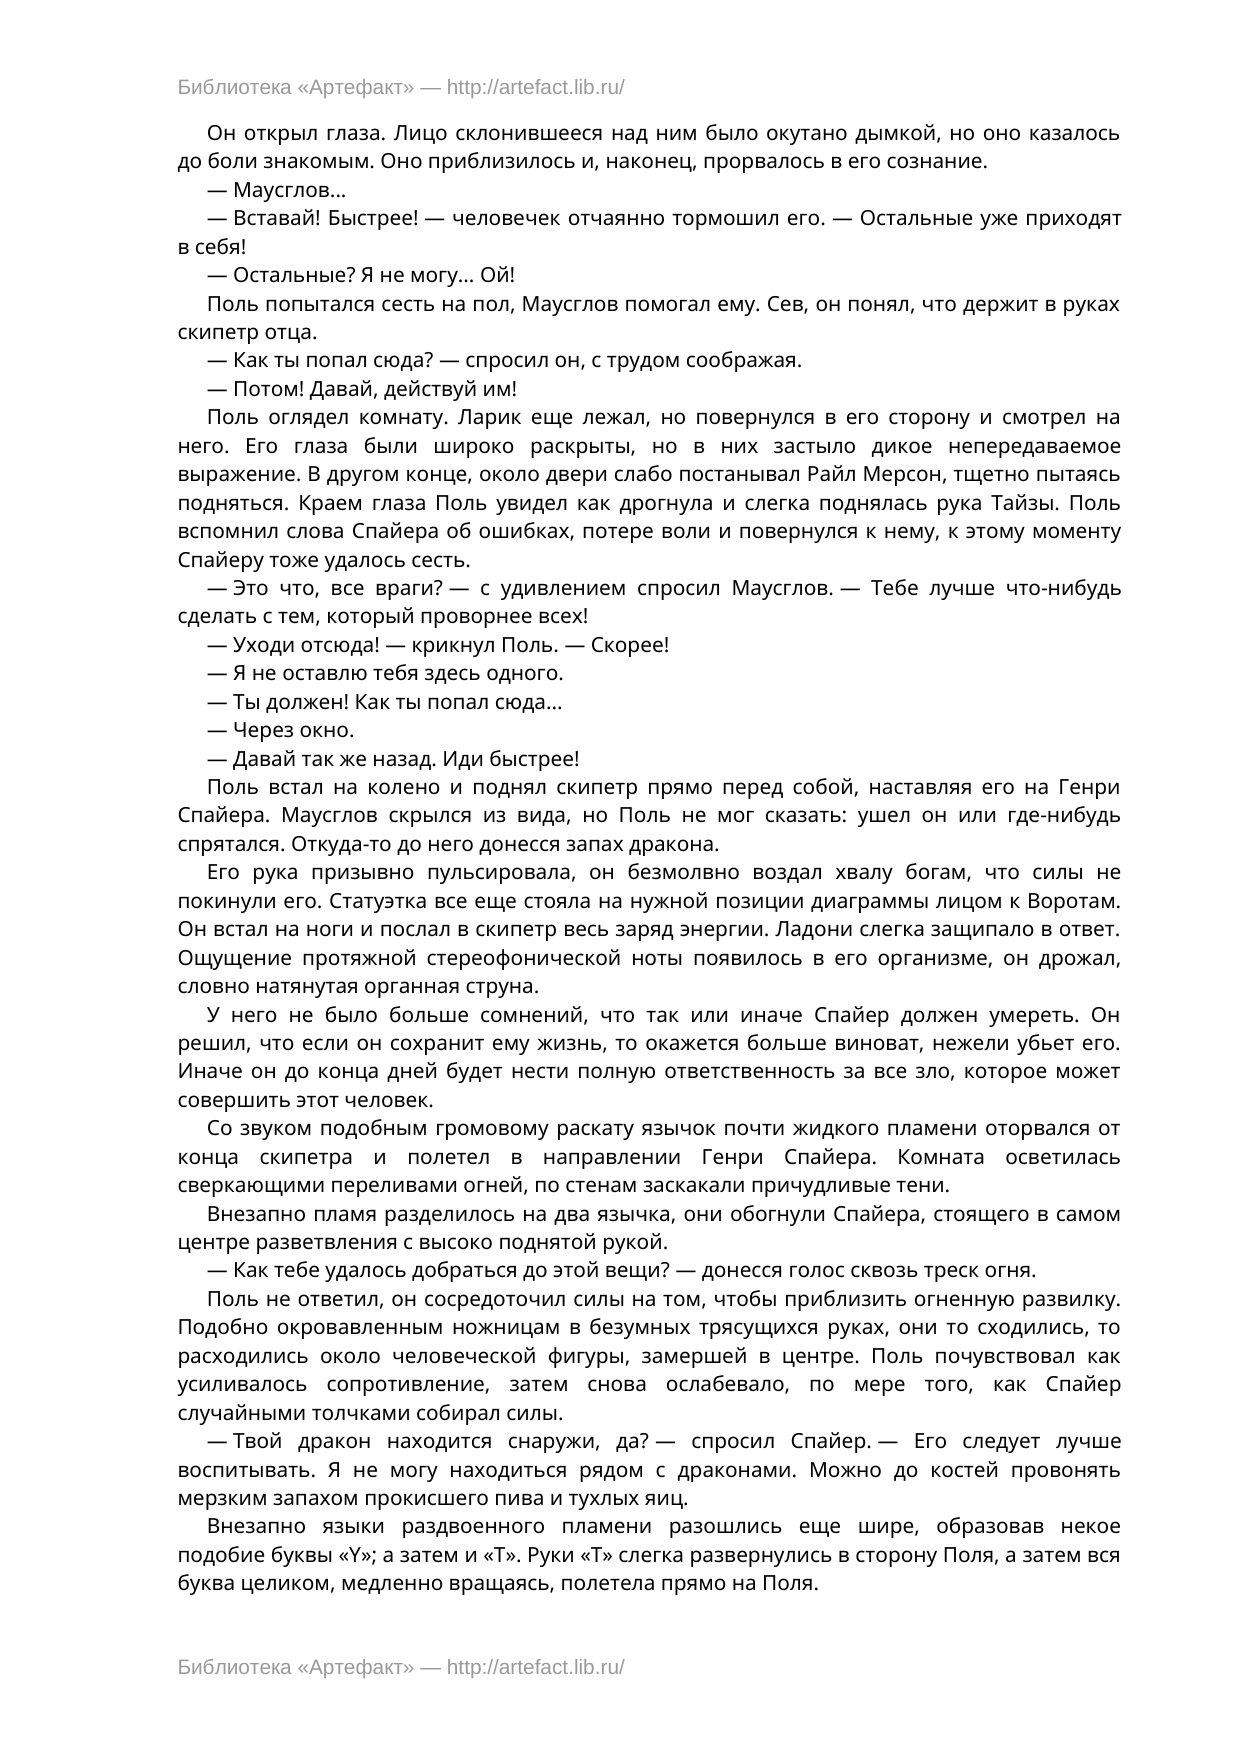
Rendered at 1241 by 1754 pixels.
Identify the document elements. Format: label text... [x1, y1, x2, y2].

text Поль оглядел комнату. Ларик еще лежал, но повернулся в его сторону и смотрел на него. Его глаза были широко раскрыты, но в них застыло дикое непередаваемое выражение. В другом конце, около двери слабо постанывал Райл Мерсон, тщетно пытаясь подняться. Краем глаза Поль увидел как дрогнула и слегка поднялась рука Тайзы. Поль вспомнил слова Спайера об ошибках, потере воли и повернулся к нему, к этому моменту Спайеру тоже удалось сесть. [177, 402, 1122, 573]
text — Через окно. [177, 715, 1122, 744]
text — Маусглов... [177, 175, 1122, 203]
text — Как ты попал сюда? — спросил он, с трудом соображая. [177, 346, 1122, 374]
text — Это что, все враги? — с удивлением спросил Маусглов. — Тебе лучше что-нибудь сделать с тем, который проворнее всех! [177, 573, 1122, 630]
text — Уходи отсюда! — крикнул Поль. — Скорее! [177, 630, 1122, 658]
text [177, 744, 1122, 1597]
text — Вставай! Быстрее! — человечек отчаянно тормошил его. — Остальные уже приходят в себя! [177, 203, 1122, 260]
text Поль попытался сесть на пол, Маусглов помогал ему. Сев, он понял, что держит в руках скипетр отца. [177, 289, 1122, 346]
text — Потом! Давай, действуй им! [177, 374, 1122, 402]
text — Я не оставлю тебя здесь одного. [177, 658, 1122, 687]
text — Ты должен! Как ты попал сюда... [177, 687, 1122, 715]
text — Остальные? Я не могу... Ой! [177, 260, 1122, 289]
text Он открыл глаза. Лицо склонившееся над ним было окутано дымкой, но оно казалось до боли знакомым. Оно приблизилось и, наконец, прорвалось в его сознание. [177, 118, 1122, 175]
